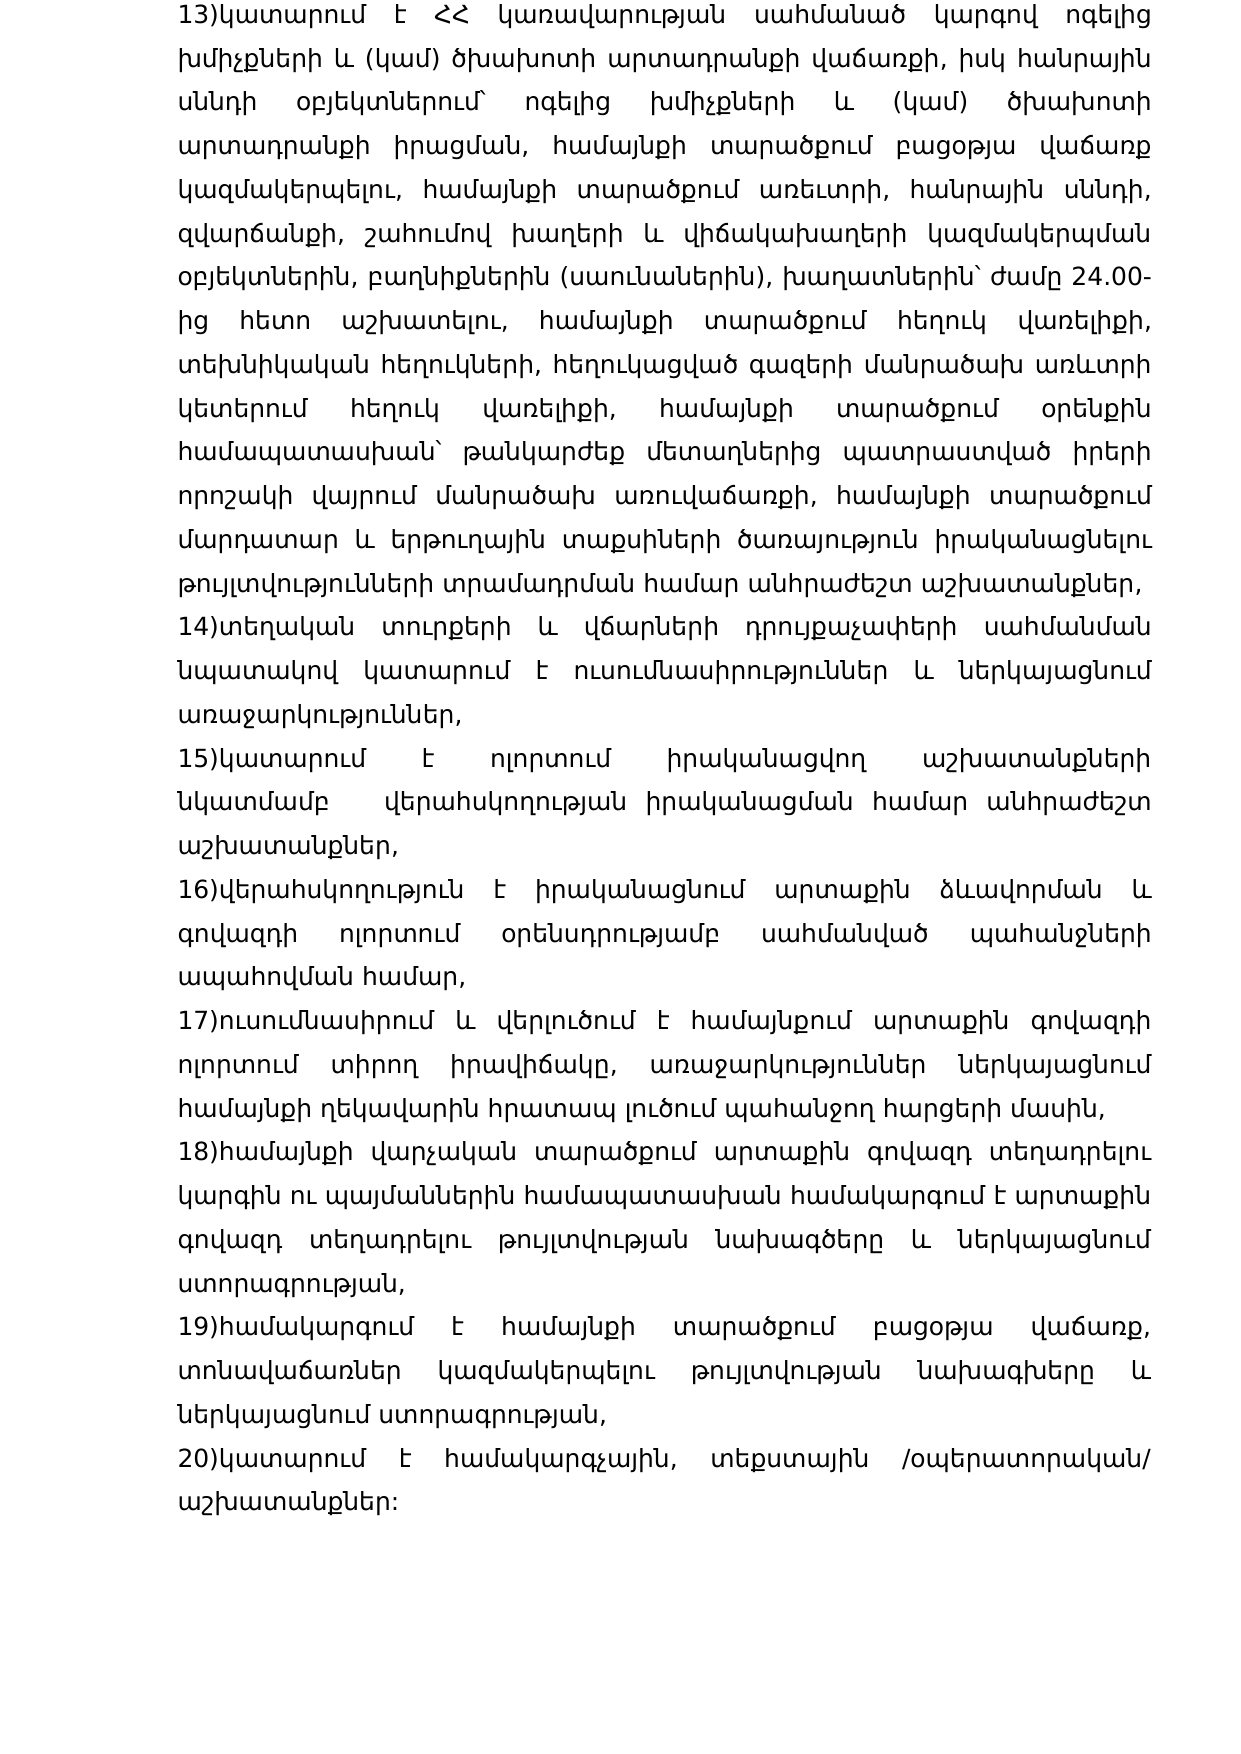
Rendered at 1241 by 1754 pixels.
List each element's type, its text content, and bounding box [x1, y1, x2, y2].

text 13)կատարում է ՀՀ կառավարության սահմանած կարգով ոգելից խմիչքների և (կամ) ծխախոտի արտադրանքի վաճառքի, իսկ հանրային սննդի օբյեկտներում՝ ոգելից խմիչքների և (կամ) ծխախոտի արտադրանքի իրացման, համայնքի տարածքում բացօթյա վաճառք կազմակերպելու, համայնքի տարածքում առեւտրի, հանրային սննդի, զվարճանքի, շահումով խաղերի և վիճակախաղերի կազմակերպման օբյեկտներին, բաղնիքներին (սաունաներին), խաղատներին՝ ժամը 24.00-ից հետո աշխատելու, համայնքի տարածքում հեղուկ վառելիքի, տեխնիկական հեղուկների, հեղուկացված գազերի մանրածախ առևտրի կետերում հեղուկ վառելիքի, համայնքի տարածքում օրենքին համապատասխան՝ թանկարժեք մետաղներից պատրաստված իրերի որոշակի վայրում մանրածախ առուվաճառքի, համայնքի տարածքում մարդատար և երթուղային տաքսիների ծառայություն իրականացնելու թույլտվությունների տրամադրման համար անհրաժեշտ աշխատանքներ, [177, 0, 1152, 598]
text 16)վերահսկողություն է իրականացնում արտաքին ձևավորման և գովազդի ոլորտում օրենսդրությամբ սահմանված պահանջների ապահովման համար, [177, 875, 1152, 992]
list 20)կատարում է համակարգչային, տեքստային /օպերատորական/ աշխատանքներ: [177, 1444, 1152, 1517]
text 14)տեղական տուրքերի և վճարների դրույքաչափերի սահմանման նպատակով կատարում է ուսումնասիրություններ և ներկայացնում առաջարկություններ, [177, 612, 1152, 729]
text 15)կատարում է ոլորտում իրականացվող աշխատանքների նկատմամբ վերահսկողության իրականացման համար անհրաժեշտ աշխատանքներ, [177, 744, 1152, 860]
list 18)համայնքի վարչական տարածքում արտաքին գովազդ տեղադրելու կարգին ու պայմաններին համապատասխան համակարգում է արտաքին գովազդ տեղադրելու թույլտվության նախագծերը և ներկայացնում ստորագրության, [177, 1137, 1152, 1298]
text 17)ուսումնասիրում և վերլուծում է համայնքում արտաքին գովազդի ոլորտում տիրող իրավիճակը, առաջարկություններ ներկայացնում համայնքի ղեկավարին հրատապ լուծում պահանջող հարցերի մասին, [177, 1006, 1152, 1123]
list 19)համակարգում է համայնքի տարածքում բացօթյա վաճառք, տոնավաճառներ կազմակերպելու թույլտվության նախագխերը և ներկայացնում ստորագրության, [177, 1312, 1152, 1429]
